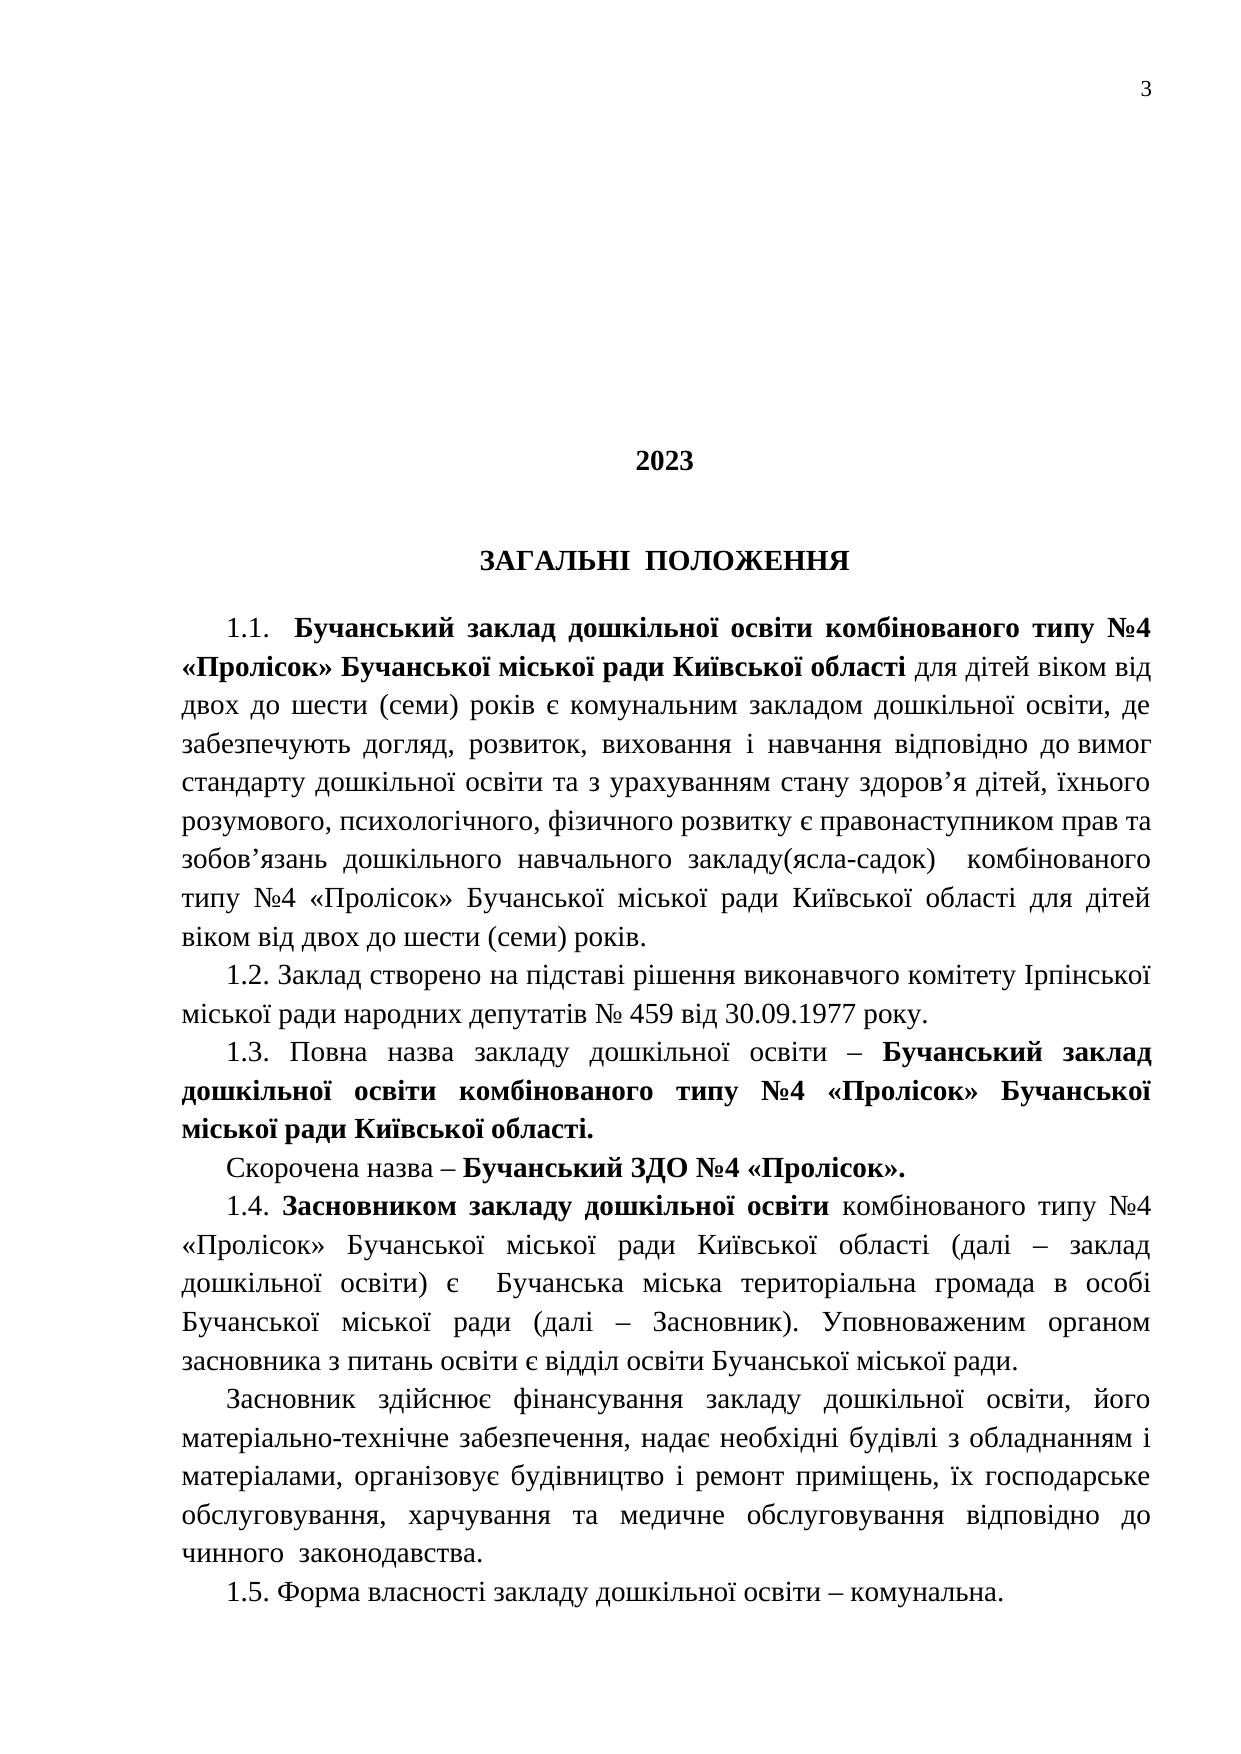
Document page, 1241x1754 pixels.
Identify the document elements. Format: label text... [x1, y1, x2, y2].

text 1.4. Засновником закладу дошкільної освіти комбінованого типу №4 «Пролісок» Бучанської міської ради Київської області (далі – заклад дошкільної освіти) є Бучанська міська територіальна громада в особі Бучанської міської ради (далі – Засновник). Уповноваженим органом засновника з питань освіти є відділ освіти Бучанської міської ради. [181, 1188, 1152, 1376]
text ЗАГАЛЬНІ ПОЛОЖЕННЯ [177, 543, 1152, 577]
text 1.1. Бучанський заклад дошкільної освіти комбінованого типу №4 «Пролісок» Бучанської міської ради Київської області для дітей віком від двох до шести (семи) років є комунальним закладом дошкільної освіти, де забезпечують догляд, розвиток, виховання i навчання відповідно до вимог стандарту дошкільної освіти та з урахуванням стану здоров’я дітей, їхнього розумового, психологічного, фізичного розвитку є правонаступником прав та зобов’язань дошкільного навчального закладу(ясла-садок) комбінованого типу №4 «Пролісок» Бучанської міської ради Київської області для дітей віком від двох до шести (семи) років. [181, 721, 1152, 765]
text 1.3. Повна назва закладу дошкільної освіти – Бучанський заклад дошкільної освіти комбінованого типу №4 «Пролісок» Бучанської міської ради Київської області. [181, 1034, 1152, 1145]
text 2023 [177, 443, 1152, 476]
text 1.5. Форма власності закладу дошкільної освіти – комунальна. [181, 1574, 1152, 1607]
text 1.2. Заклад створено на підставі рішення виконавчого комітету Ірпінської міської ради народних депутатів № 459 від 30.09.1977 року. [181, 957, 1152, 1029]
text Скорочена назва – Бучанський ЗДО №4 «Пролісок». [181, 1150, 1152, 1183]
text 1.1. Бучанський заклад дошкільної освіти комбінованого типу №4 «Пролісок» Бучанської міської ради Київської області для дітей віком від двох до шести (семи) років є комунальним закладом дошкільної освіти, де забезпечують догляд, розвиток, виховання i навчання відповідно до вимог стандарту дошкільної освіти та з урахуванням стану здоров’я дітей, їхнього розумового, психологічного, фізичного розвитку є правонаступником прав та зобов’язань дошкільного навчального закладу(ясла-садок) комбінованого типу №4 «Пролісок» Бучанської міської ради Київської області для дітей віком від двох до шести (семи) років. [181, 798, 1152, 952]
text 1.1. Бучанський заклад дошкільної освіти комбінованого типу №4 «Пролісок» Бучанської міської ради Київської області для дітей віком від двох до шести (семи) років є комунальним закладом дошкільної освіти, де забезпечують догляд, розвиток, виховання i навчання відповідно до вимог стандарту дошкільної освіти та з урахуванням стану здоров’я дітей, їхнього розумового, психологічного, фізичного розвитку є правонаступником прав та зобов’язань дошкільного навчального закладу(ясла-садок) комбінованого типу №4 «Пролісок» Бучанської міської ради Київської області для дітей віком від двох до шести (семи) років. [181, 610, 1152, 688]
text Засновник здійснює фінансування закладу дошкільної освіти, його матеріально-технічне забезпечення, надає необхідні будівлі з обладнанням і матеріалами, організовує будівництво і ремонт приміщень, їх господарське обслуговування, харчування та медичне обслуговування відповідно до чинного законодавства. [181, 1381, 1152, 1569]
